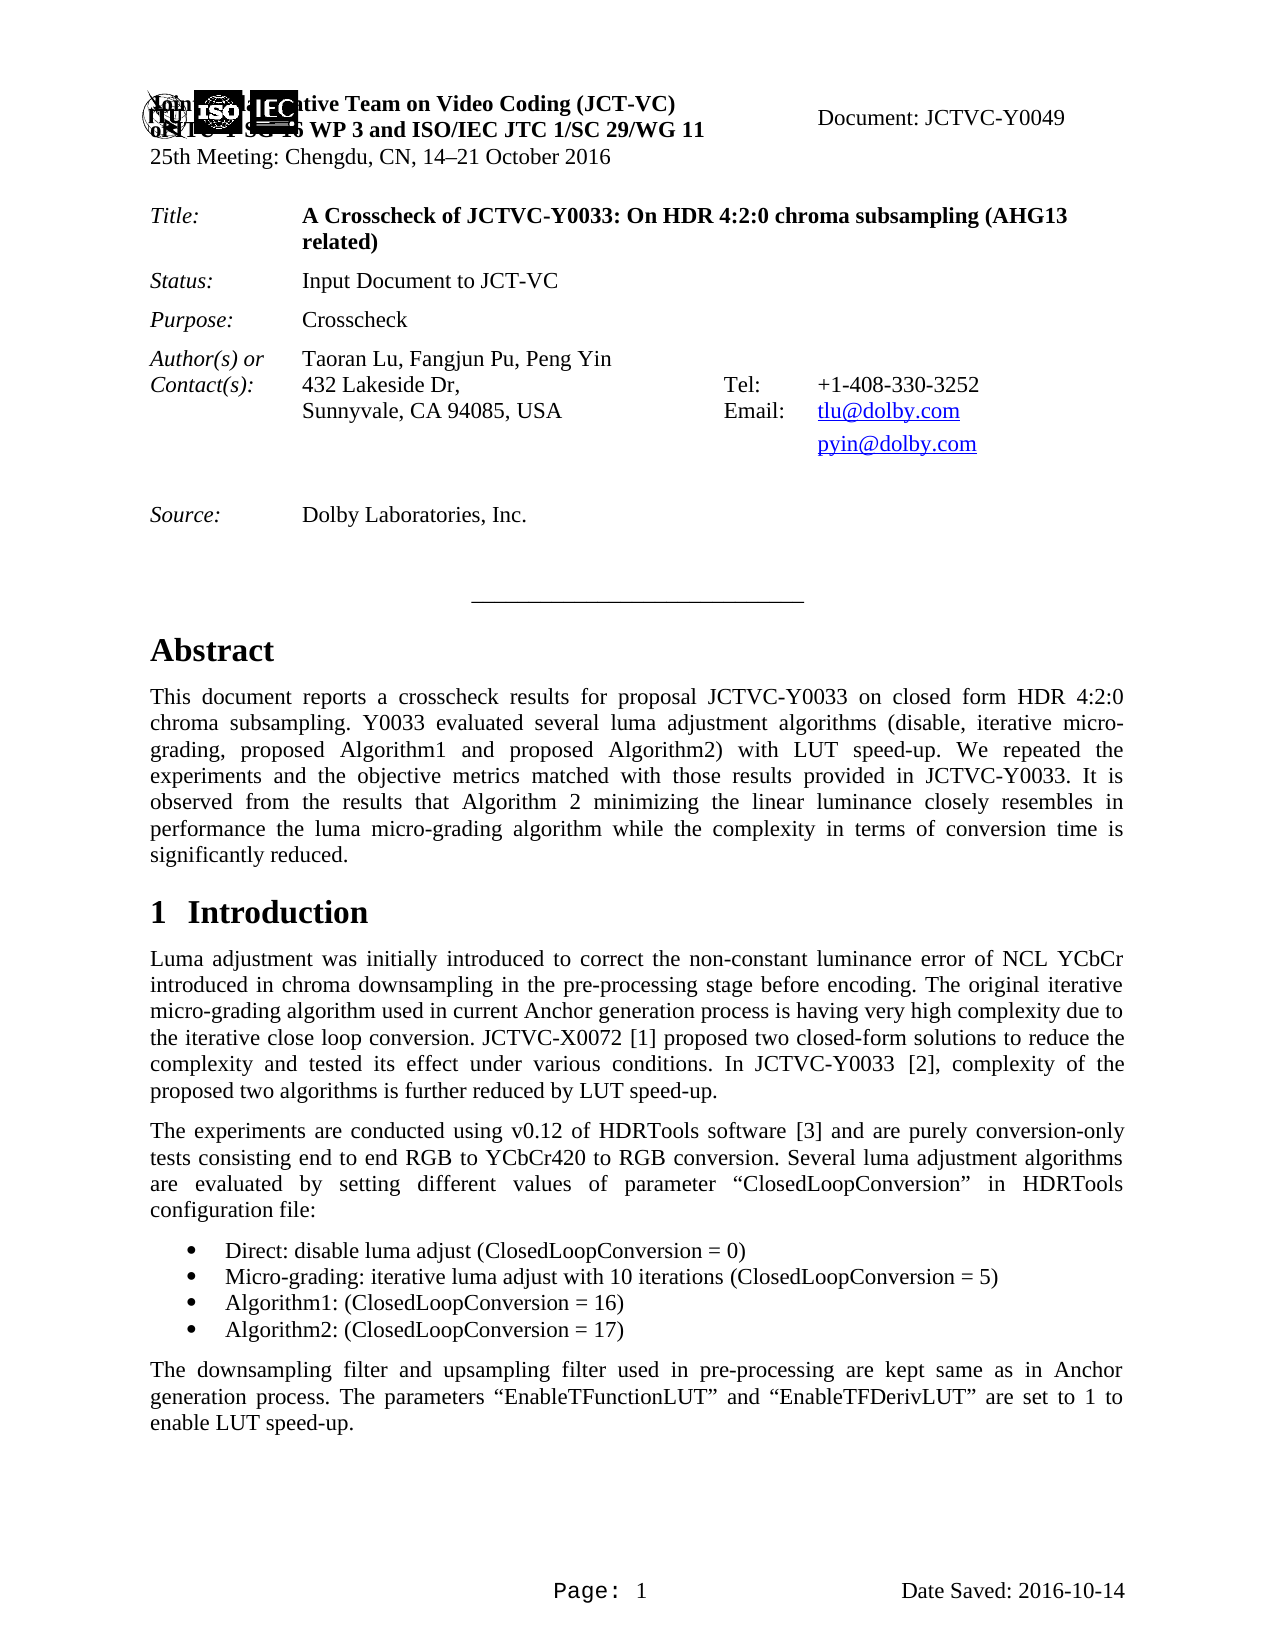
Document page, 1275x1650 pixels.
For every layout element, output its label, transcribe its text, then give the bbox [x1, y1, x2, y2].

list Micro-grading: iterative luma adjust with 10 iterations (ClosedLoopConversion = 5) [187, 1263, 1125, 1289]
table_cell Tel: Email: [713, 338, 806, 495]
list Algorithm2: (ClosedLoopConversion = 17) [187, 1316, 1125, 1342]
table_cell Input Document to JCT-VC [291, 261, 1136, 299]
table_cell Purpose: [139, 300, 291, 338]
table_cell Crosscheck [291, 300, 1136, 338]
list Algorithm1: (ClosedLoopConversion = 16) [187, 1289, 1125, 1316]
subtitle Abstract [150, 630, 1125, 669]
text _____________________________ [150, 579, 1125, 605]
table_header Document: JCTVC-Y0049 [806, 90, 1136, 169]
picture [250, 90, 299, 134]
text Luma adjustment was initially introduced to correct the non-constant luminance error of NCL YCbCr introduced in chroma downsampling in the pre-processing stage before encoding. The original iterative micro-grading algorithm used in current Anchor generation process is having very high complexity due to the iterative close loop conversion. JCTVC-X0072 [1] proposed two closed-form solutions to reduce the complexity and tested its effect under various conditions. In JCTVC-Y0033 [2], complexity of the proposed two algorithms is further reduced by LUT speed-up. [150, 945, 1125, 1103]
subtitle Introduction [150, 892, 1125, 931]
text The experiments are conducted using v0.12 of HDRTools software [3] and are purely conversion-only tests consisting end to end RGB to YCbCr420 to RGB conversion. Several luma adjustment algorithms are evaluated by setting different values of parameter “ClosedLoopConversion” in HDRTools configuration file: [150, 1117, 1125, 1223]
table_header Title: [139, 195, 291, 261]
table_header A Crosscheck of JCTVC-Y0033: On HDR 4:2:0 chroma subsampling (AHG13 related) [291, 195, 1136, 261]
text The downsampling filter and upsampling filter used in pre-processing are kept same as in Anchor generation process. The parameters “EnableTFunctionLUT” and “EnableTFDerivLUT” are set to 1 to enable LUT speed-up. [150, 1356, 1125, 1435]
table_cell Author(s) or Contact(s): [139, 338, 291, 495]
table_cell Dolby Laboratories, Inc. [291, 495, 1136, 567]
table_cell +1-408-330-3252 tlu@dolby.com pyin@dolby.com [806, 338, 1136, 495]
table_cell Status: [139, 261, 291, 299]
picture [194, 90, 243, 134]
text This document reports a crosscheck results for proposal JCTVC-Y0033 on closed form HDR 4:2:0 chroma subsampling. Y0033 evaluated several luma adjustment algorithms (disable, iterative micro-grading, proposed Algorithm1 and proposed Algorithm2) with LUT speed-up. We repeated the experiments and the objective metrics matched with those results provided in JCTVC-Y0033. It is observed from the results that Algorithm 2 minimizing the linear luminance closely resembles in performance the luma micro-grading algorithm while the complexity in terms of conversion time is significantly reduced. [150, 683, 1125, 867]
table_cell Taoran Lu, Fangjun Pu, Peng Yin 432 Lakeside Dr, Sunnyvale, CA 94085, USA [291, 338, 712, 495]
table_cell Source: [139, 495, 291, 567]
table_header Joint Collaborative Team on Video Coding (JCT-VC) of ITU-T SG 16 WP 3 and ISO/IEC JTC 1/SC 29/WG 11 25th Meeting: Chengdu, CN, 14–21 October 2016 [139, 90, 806, 169]
list Direct: disable luma adjust (ClosedLoopConversion = 0) [187, 1237, 1125, 1263]
